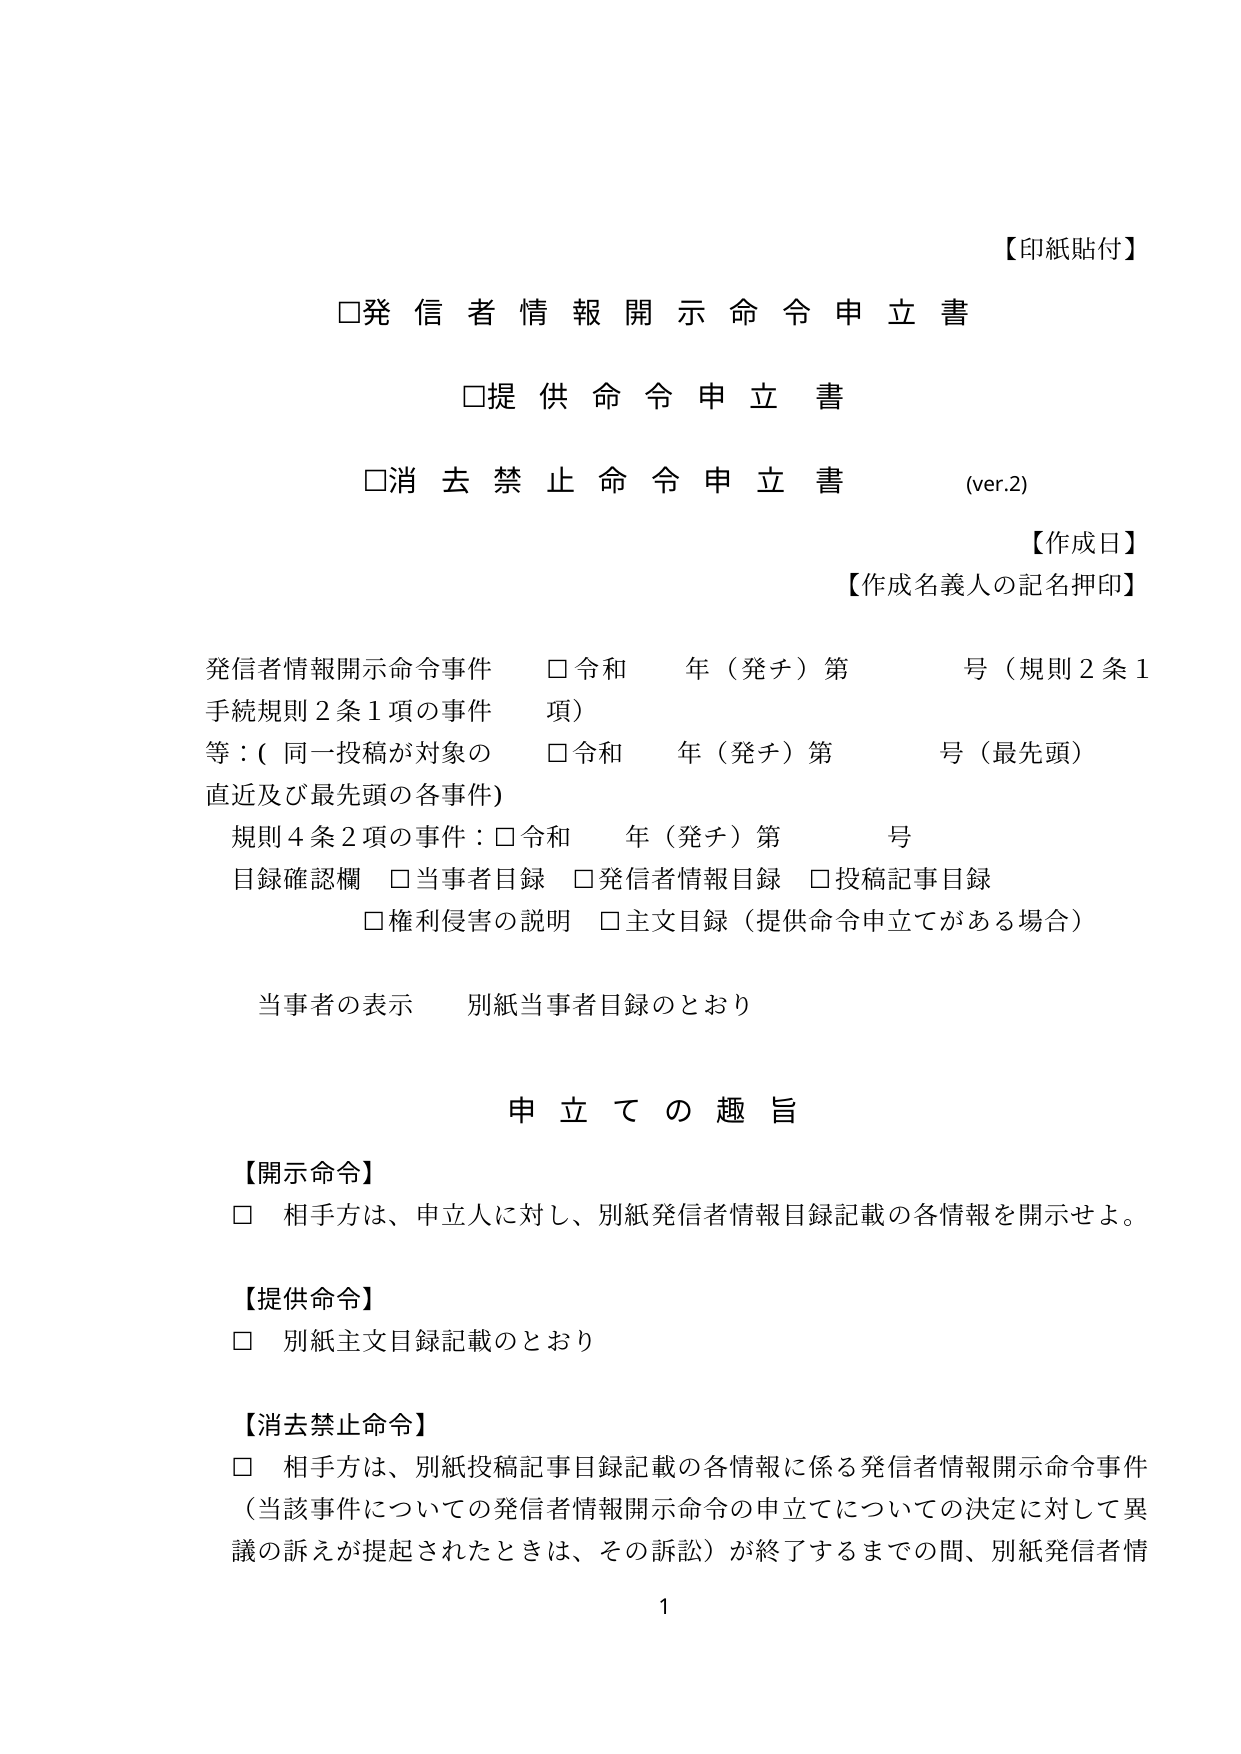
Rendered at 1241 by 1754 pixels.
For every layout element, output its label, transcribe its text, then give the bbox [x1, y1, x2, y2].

text 【作成名義人の記名押印】 [179, 563, 1150, 605]
table_header 令和 年（発チ）第 号（規則２条１項） 令和 年（発チ）第 号（最先頭） [518, 647, 1168, 815]
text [209, 1444, 1150, 1571]
text 当事者の表示 別紙当事者目録のとおり [179, 983, 1150, 1025]
text 【作成日】 [179, 521, 1150, 563]
text 相手方は、申立人に対し、別紙発信者情報目録記載の各情報を開示せよ。 [179, 1193, 1150, 1235]
text 消去禁止命令申立書 (ver.2) [179, 437, 1150, 521]
text 【消去禁止命令】 [179, 1403, 1150, 1444]
text 目録確認欄 当事者目録 発信者情報目録 投稿記事目録 [179, 857, 1150, 899]
text 権利侵害の説明 主文目録（提供命令申立てがある場合） [306, 899, 1150, 941]
text 規則４条２項の事件：令和 年（発チ）第 号 [179, 815, 1150, 857]
text 別紙主文目録記載のとおり [179, 1319, 1150, 1361]
subtitle 発信者情報開示命令申立書 [179, 269, 1150, 353]
subtitle 申立ての趣旨 [179, 1067, 1150, 1151]
text 提供命令申立書 [179, 353, 1150, 437]
text 【印紙貼付】 [179, 227, 1150, 269]
text 【開示命令】 [179, 1151, 1150, 1193]
text 【提供命令】 [179, 1277, 1150, 1319]
table_header 発信者情報開示命令事件手続規則２条１項の事件等：(同一投稿が対象の直近及び最先頭の各事件) [179, 647, 518, 815]
